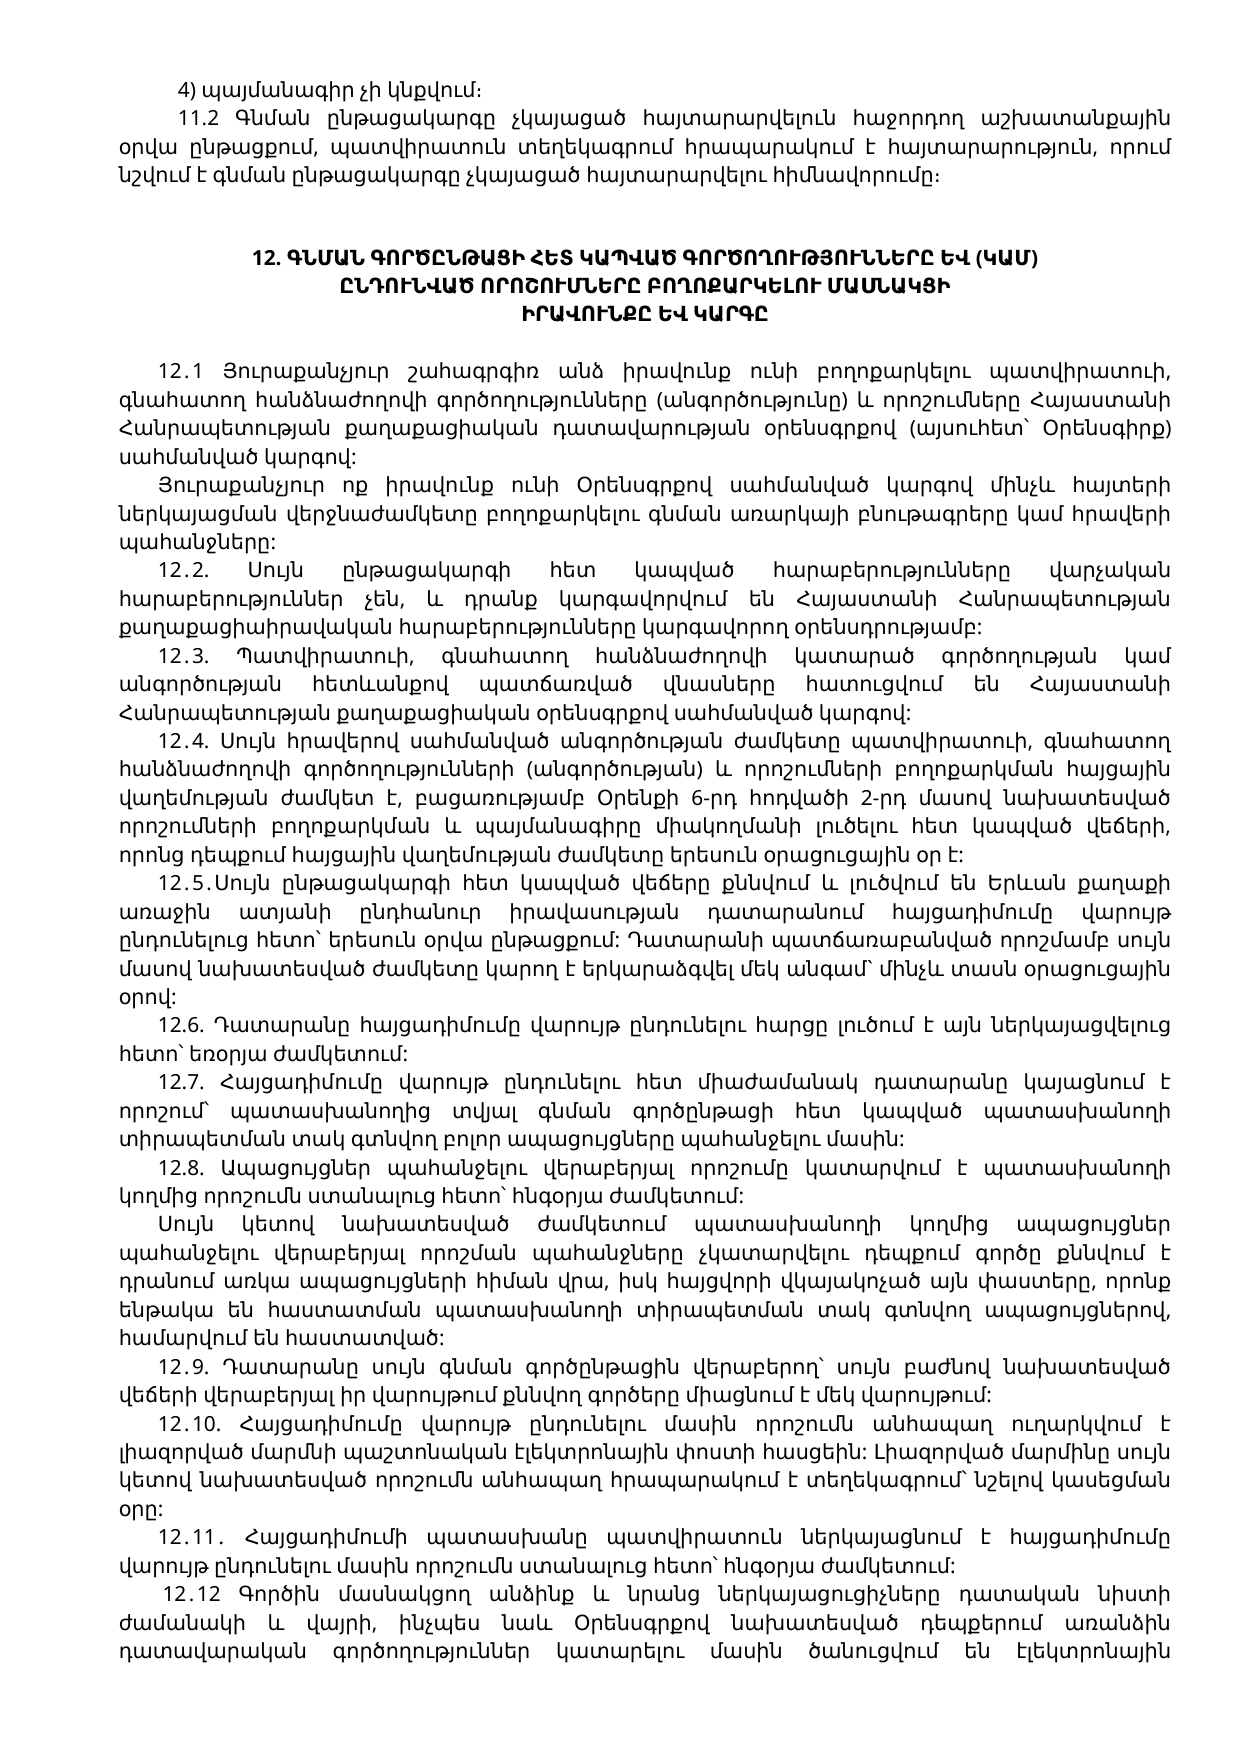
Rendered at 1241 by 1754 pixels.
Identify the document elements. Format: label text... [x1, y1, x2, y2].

text ԻՐԱՎՈՒՆՔԸ ԵՎ ԿԱՐԳԸ [118, 299, 1171, 328]
text 12․2. Սույն ընթացակարգի հետ կապված հարաբերությունները վարչական հարաբերություններ չեն, և դրանք կարգավորվում են Հայաստանի Հանրապետության քաղաքացիաիրավական հարաբերությունները կարգավորող օրենսդրությամբ: [118, 556, 1171, 641]
text 12․11․ Հայցադիմումի պատասխանը պատվիրատուն ներկայացնում է հայցադիմումը վարույթ ընդունելու մասին որոշումն ստանալուց հետո՝ հնգօրյա ժամկետում: [118, 1522, 1171, 1579]
text 4) պայմանագիր չի կնքվում։ [118, 75, 1171, 103]
text Յուրաքանչյուր ոք իրավունք ունի Օրենսգրքով սահմանված կարգով մինչև հայտերի ներկայացման վերջնաժամկետը բողոքարկելու գնման առարկայի բնութագրերը կամ հրավերի պահանջները: [118, 470, 1171, 556]
text 12․3. Պատվիրատուի, գնահատող հանձնաժողովի կատարած գործողության կամ անգործության հետևանքով պատճառված վնասները հատուցվում են Հայաստանի Հանրապետության քաղաքացիական օրենսգրքով սահմանված կարգով: [118, 641, 1171, 726]
text 12․9. Դատարանը սույն գնման գործընթացին վերաբերող՝ սույն բաժնով նախատեսված վեճերի վերաբերյալ իր վարույթում քննվող գործերը միացնում է մեկ վարույթում: [118, 1352, 1171, 1409]
text 12․4. Սույն հրավերով սահմանված անգործության ժամկետը պատվիրատուի, գնահատող հանձնաժողովի գործողությունների (անգործության) և որոշումների բողոքարկման հայցային վաղեմության ժամկետ է, բացառությամբ Օրենքի 6-րդ հոդվածի 2-րդ մասով նախատեսված որոշումների բողոքարկման և պայմանագիրը միակողմանի լուծելու հետ կապված վեճերի, որոնց դեպքում հայցային վաղեմության ժամկետը երեսուն օրացուցային օր է: [118, 726, 1171, 868]
text 12.7. Հայցադիմումը վարույթ ընդունելու հետ միաժամանակ դատարանը կայացնում է որոշում՝ պատասխանողից տվյալ գնման գործընթացի հետ կապված պատասխանողի տիրապետման տակ գտնվող բոլոր ապացույցները պահանջելու մասին: [118, 1067, 1171, 1153]
text 12․5․Սույն ընթացակարգի հետ կապված վեճերը քննվում և լուծվում են Երևան քաղաքի առաջին ատյանի ընդհանուր իրավասության դատարանում հայցադիմումը վարույթ ընդունելուց հետո՝ երեսուն օրվա ընթացքում: Դատարանի պատճառաբանված որոշմամբ սույն մասով նախատեսված ժամկետը կարող է երկարաձգվել մեկ անգամ` մինչև տասն օրացուցային օրով: [118, 868, 1171, 1011]
text Սույն կետով նախատեսված ժամկետում պատասխանողի կողմից ապացույցներ պահանջելու վերաբերյալ որոշման պահանջները չկատարվելու դեպքում գործը քննվում է դրանում առկա ապացույցների հիման վրա, իսկ հայցվորի վկայակոչած այն փաստերը, որոնք ենթակա են հաստատման պատասխանողի տիրապետման տակ գտնվող ապացույցներով, համարվում են հաստատված: [118, 1209, 1171, 1352]
text ԸՆԴՈՒՆՎԱԾ ՈՐՈՇՈՒՄՆԵՐԸ ԲՈՂՈՔԱՐԿԵԼՈՒ ՄԱՍՆԱԿՑԻ [118, 271, 1171, 299]
text 11.2 Գնման ընթացակարգը չկայացած հայտարարվելուն հաջորդող աշխատանքային օրվա ընթացքում, պատվիրատուն տեղեկագրում հրապարակում է հայտարարություն, որում նշվում է գնման ընթացակարգը չկայացած հայտարարվելու հիմնավորումը։ [118, 103, 1171, 189]
text 12․10. Հայցադիմումը վարույթ ընդունելու մասին որոշումն անհապաղ ուղարկվում է լիազորված մարմնի պաշտոնական էլեկտրոնային փոստի հասցեին: Լիազորված մարմինը սույն կետով նախատեսված որոշումն անհապաղ հրապարակում է տեղեկագրում՝ նշելով կասեցման օրը: [118, 1409, 1171, 1522]
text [118, 1579, 1171, 1664]
text 12.6. Դատարանը հայցադիմումը վարույթ ընդունելու հարցը լուծում է այն ներկայացվելուց հետո՝ եռօրյա ժամկետում: [118, 1011, 1171, 1067]
text 12.8. Ապացույցներ պահանջելու վերաբերյալ որոշումը կատարվում է պատասխանողի կողմից որոշումն ստանալուց հետո՝ հնգօրյա ժամկետում: [118, 1153, 1171, 1209]
text 12․1 Յուրաքանչյուր շահագրգիռ անձ իրավունք ունի բողոքարկելու պատվիրատուի, գնահատող հանձնաժողովի գործողությունները (անգործությունը) և որոշումները Հայաստանի Հանրապետության քաղաքացիական դատավարության օրենսգրքով (այսուհետ՝ Օրենսգիրք) սահմանված կարգով: [118, 356, 1171, 470]
text 12. ԳՆՄԱՆ ԳՈՐԾԸՆԹԱՑԻ ՀԵՏ ԿԱՊՎԱԾ ԳՈՐԾՈՂՈՒԹՅՈՒՆՆԵՐԸ ԵՎ (ԿԱՄ) [118, 243, 1171, 271]
